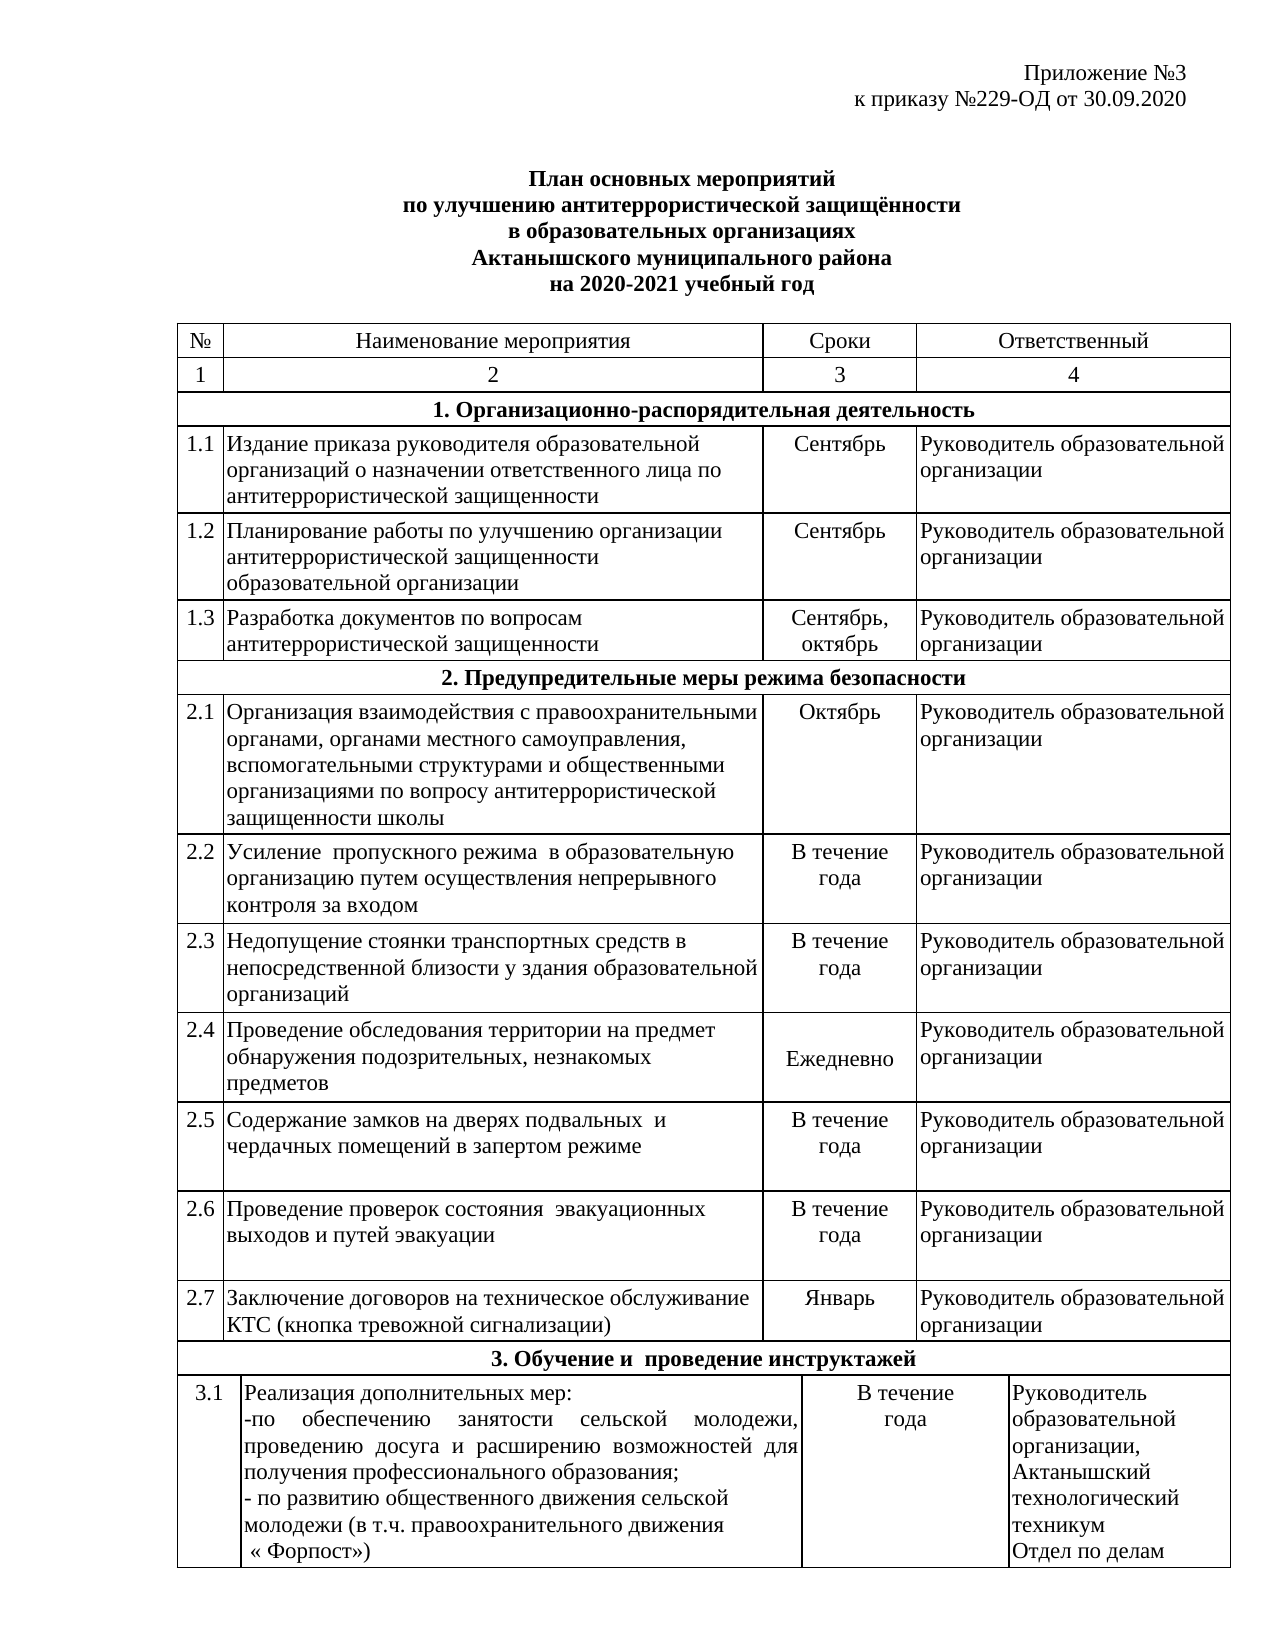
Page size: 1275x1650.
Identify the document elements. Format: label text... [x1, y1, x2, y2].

table_cell 2.2 [178, 835, 223, 922]
table_cell 1.2 [178, 514, 223, 599]
table_cell 3.1 [178, 1376, 240, 1567]
table_cell 1.1 [178, 427, 223, 512]
text Приложение №3 [177, 59, 1186, 86]
table_cell 1. Организационно-распорядительная деятельность [178, 393, 1230, 425]
table_cell 2.5 [178, 1103, 223, 1190]
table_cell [242, 1376, 801, 1567]
table_cell Содержание замков на дверях подвальных и чердачных помещений в запертом режиме [224, 1103, 762, 1190]
text Актанышского муниципального района [177, 244, 1186, 270]
table_cell Сентябрь, октябрь [764, 601, 916, 659]
text на 2020-2021 учебный год [177, 270, 1186, 296]
table_cell Издание приказа руководителя образовательной организаций о назначении ответственного лица по антитеррористической защищенности [224, 427, 762, 512]
table_cell 2. Предупредительные меры режима безопасности [178, 661, 1230, 694]
table_cell Руководитель образовательной организации [917, 835, 1230, 922]
table_cell Проведение обследования территории на предмет обнаружения подозрительных, незнакомых предметов [224, 1013, 762, 1101]
table_cell Ежедневно [764, 1013, 916, 1101]
table_cell 3. Обучение и проведение инструктажей [178, 1342, 1230, 1374]
table_cell 2.4 [178, 1013, 223, 1101]
table_cell Проведение проверок состояния эвакуационных выходов и путей эвакуации [224, 1192, 762, 1279]
table_cell 3 [764, 358, 916, 391]
text в образовательных организациях [177, 217, 1186, 244]
table_cell Недопущение стоянки транспортных средств в непосредственной близости у здания образовательной организаций [224, 924, 762, 1012]
table_cell Разработка документов по вопросам антитеррористической защищенности [224, 601, 762, 659]
table_cell Организация взаимодействия с правоохранительными органами, органами местного самоуправления, вспомогательными структурами и общественными организациями по вопросу антитеррористической защищенности школы [224, 695, 762, 833]
table_cell 1.3 [178, 601, 223, 659]
table_cell Январь [764, 1281, 916, 1340]
table_cell Октябрь [764, 695, 916, 833]
table_cell 2.3 [178, 924, 223, 1012]
table_cell В течение года [764, 1192, 916, 1279]
text План основных мероприятий по улучшению антитеррористической защищённости [177, 164, 1186, 217]
table_cell В течение года [764, 1103, 916, 1190]
table_cell В течение года [764, 835, 916, 922]
table_cell Руководитель образовательной организации [917, 1281, 1230, 1340]
table_cell Заключение договоров на техническое обслуживание КТС (кнопка тревожной сигнализации) [224, 1281, 762, 1340]
table_cell Руководитель образовательной организации [917, 1103, 1230, 1190]
table_cell Руководитель образовательной организации [917, 1013, 1230, 1101]
table_cell 2.1 [178, 695, 223, 833]
table_header Сроки [764, 324, 916, 357]
table_cell Руководитель образовательной организации [917, 427, 1230, 512]
table_cell Усиление пропускного режима в образовательную организацию путем осуществления непрерывного контроля за входом [224, 835, 762, 922]
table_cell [1010, 1376, 1230, 1567]
table_header Ответственный [917, 324, 1230, 357]
table_header № [178, 324, 223, 357]
table_cell В течение года [803, 1376, 1008, 1567]
table_cell Руководитель образовательной организации [917, 1192, 1230, 1279]
table_cell Руководитель образовательной организации [917, 601, 1230, 659]
table_cell В течение года [764, 924, 916, 1012]
table_cell 4 [917, 358, 1230, 391]
table_cell 2.6 [178, 1192, 223, 1279]
table_cell 2.7 [178, 1281, 223, 1340]
table_cell Сентябрь [764, 427, 916, 512]
table_cell 1 [178, 358, 223, 391]
table_cell Сентябрь [764, 514, 916, 599]
table_cell Руководитель образовательной организации [917, 514, 1230, 599]
table_header Наименование мероприятия [224, 324, 762, 357]
table_cell 2 [224, 358, 762, 391]
table_cell Руководитель образовательной организации [917, 924, 1230, 1012]
table_cell Планирование работы по улучшению организации антитеррористической защищенности образовательной организации [224, 514, 762, 599]
text к приказу №229-ОД от 30.09.2020 [177, 86, 1186, 112]
table_cell Руководитель образовательной организации [917, 695, 1230, 833]
